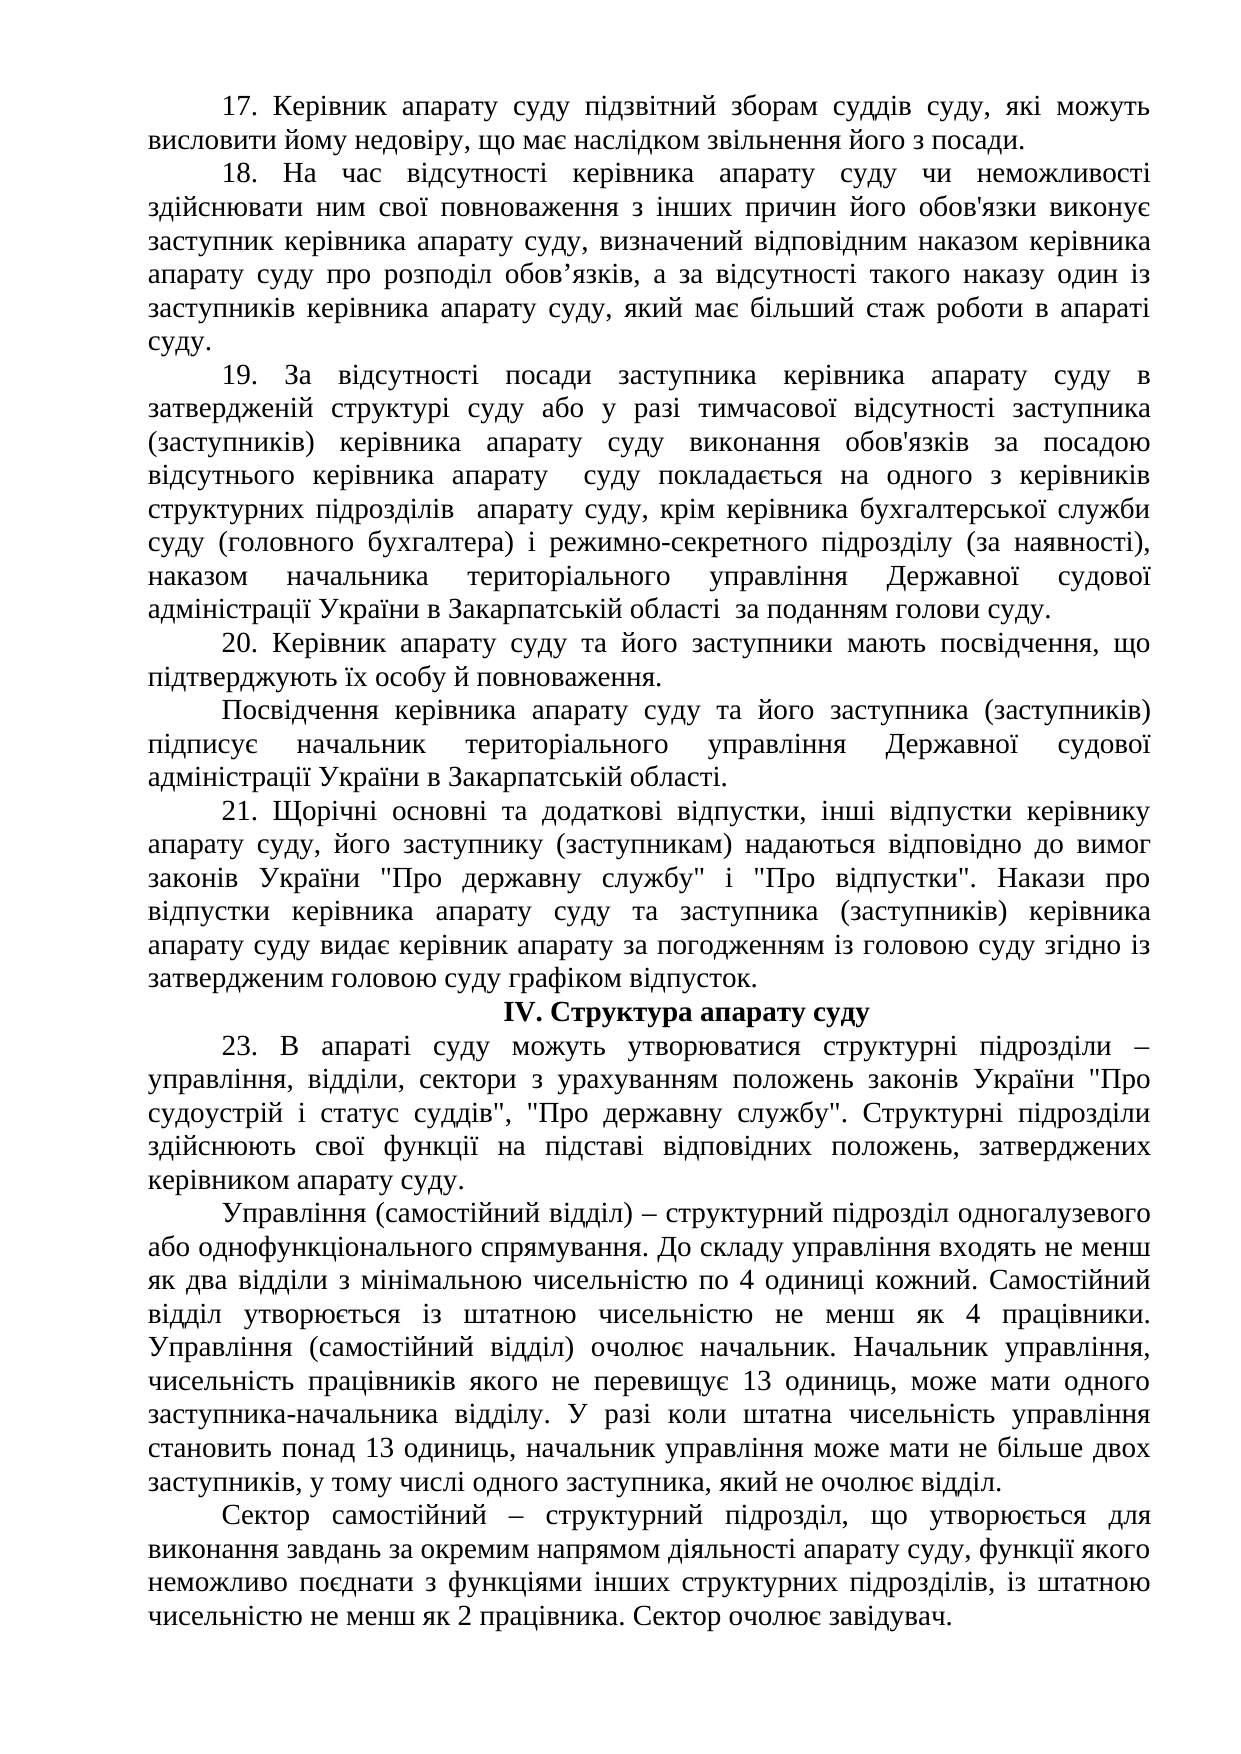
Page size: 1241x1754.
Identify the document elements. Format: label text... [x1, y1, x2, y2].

text 23. В апараті суду можуть утворюватися структурні підрозділи – управління, відділи, сектори з урахуванням положень законів України "Про судоустрій і статус суддів", "Про державну службу". Структурні підрозділи здійснюють свої функції на підставі відповідних положень, затверджених керівником апарату суду. [148, 1028, 1152, 1195]
text Управління (самостійний відділ) – структурний підрозділ одногалузевого або однофункціонального спрямування. До складу управління входять не менш як два відділи з мінімальною чисельністю по 4 одиниці кожний. Самостійний відділ утворюється із штатною чисельністю не менш як 4 працівники. Управління (самостійний відділ) очолює начальник. Начальник управління, чисельність працівників якого не перевищує 13 одиниць, може мати одного заступника-начальника відділу. У разі коли штатна чисельність управління становить понад 13 одиниць, начальник управління може мати не більше двох заступників, у тому числі одного заступника, який не очолює відділ. [148, 1195, 1152, 1497]
text IV. Структура апарату суду [148, 994, 1152, 1028]
text 19. За відсутності посади заступника керівника апарату суду в затвердженій структурі суду або у разі тимчасової відсутності заступника (заступників) керівника апарату суду виконання обов'язків за посадою відсутнього керівника апарату суду покладається на одного з керівників структурних підрозділів апарату суду, крім керівника бухгалтерської служби суду (головного бухгалтера) і режимно-секретного підрозділу (за наявності), наказом начальника територіального управління Державної судової адміністрації України в Закарпатській області за поданням голови суду. [148, 357, 1152, 625]
text Посвідчення керівника апарату суду та його заступника (заступників) підписує начальник територіального управління Державної судової адміністрації України в Закарпатській області. [148, 692, 1152, 793]
text 17. Керівник апарату суду підзвітний зборам суддів суду, які можуть висловити йому недовіру, що має наслідком звільнення його з посади. [148, 88, 1152, 156]
text Сектор самостійний – структурний підрозділ, що утворюється для виконання завдань за окремим напрямом діяльності апарату суду, функції якого неможливо поєднати з функціями інших структурних підрозділів, із штатною чисельністю не менш як 2 працівника. Сектор очолює завідувач. [148, 1497, 1152, 1631]
text 20. Керівник апарату суду та його заступники мають посвідчення, що підтверджують їх особу й повноваження. [148, 625, 1152, 692]
text 18. На час відсутності керівника апарату суду чи неможливості здійснювати ним свої повноваження з інших причин його обов'язки виконує заступник керівника апарату суду, визначений відповідним наказом керівника апарату суду про розподіл обов’язків, а за відсутності такого наказу один із заступників керівника апарату суду, який має більший стаж роботи в апараті суду. [148, 156, 1152, 357]
text 21. Щорічні основні та додаткові відпустки, інші відпустки керівнику апарату суду, його заступнику (заступникам) надаються відповідно до вимог законів України "Про державну службу" і "Про відпустки". Накази про відпустки керівника апарату суду та заступника (заступників) керівника апарату суду видає керівник апарату за погодженням із головою суду згідно із затвердженим головою суду графіком відпусток. [148, 793, 1152, 994]
